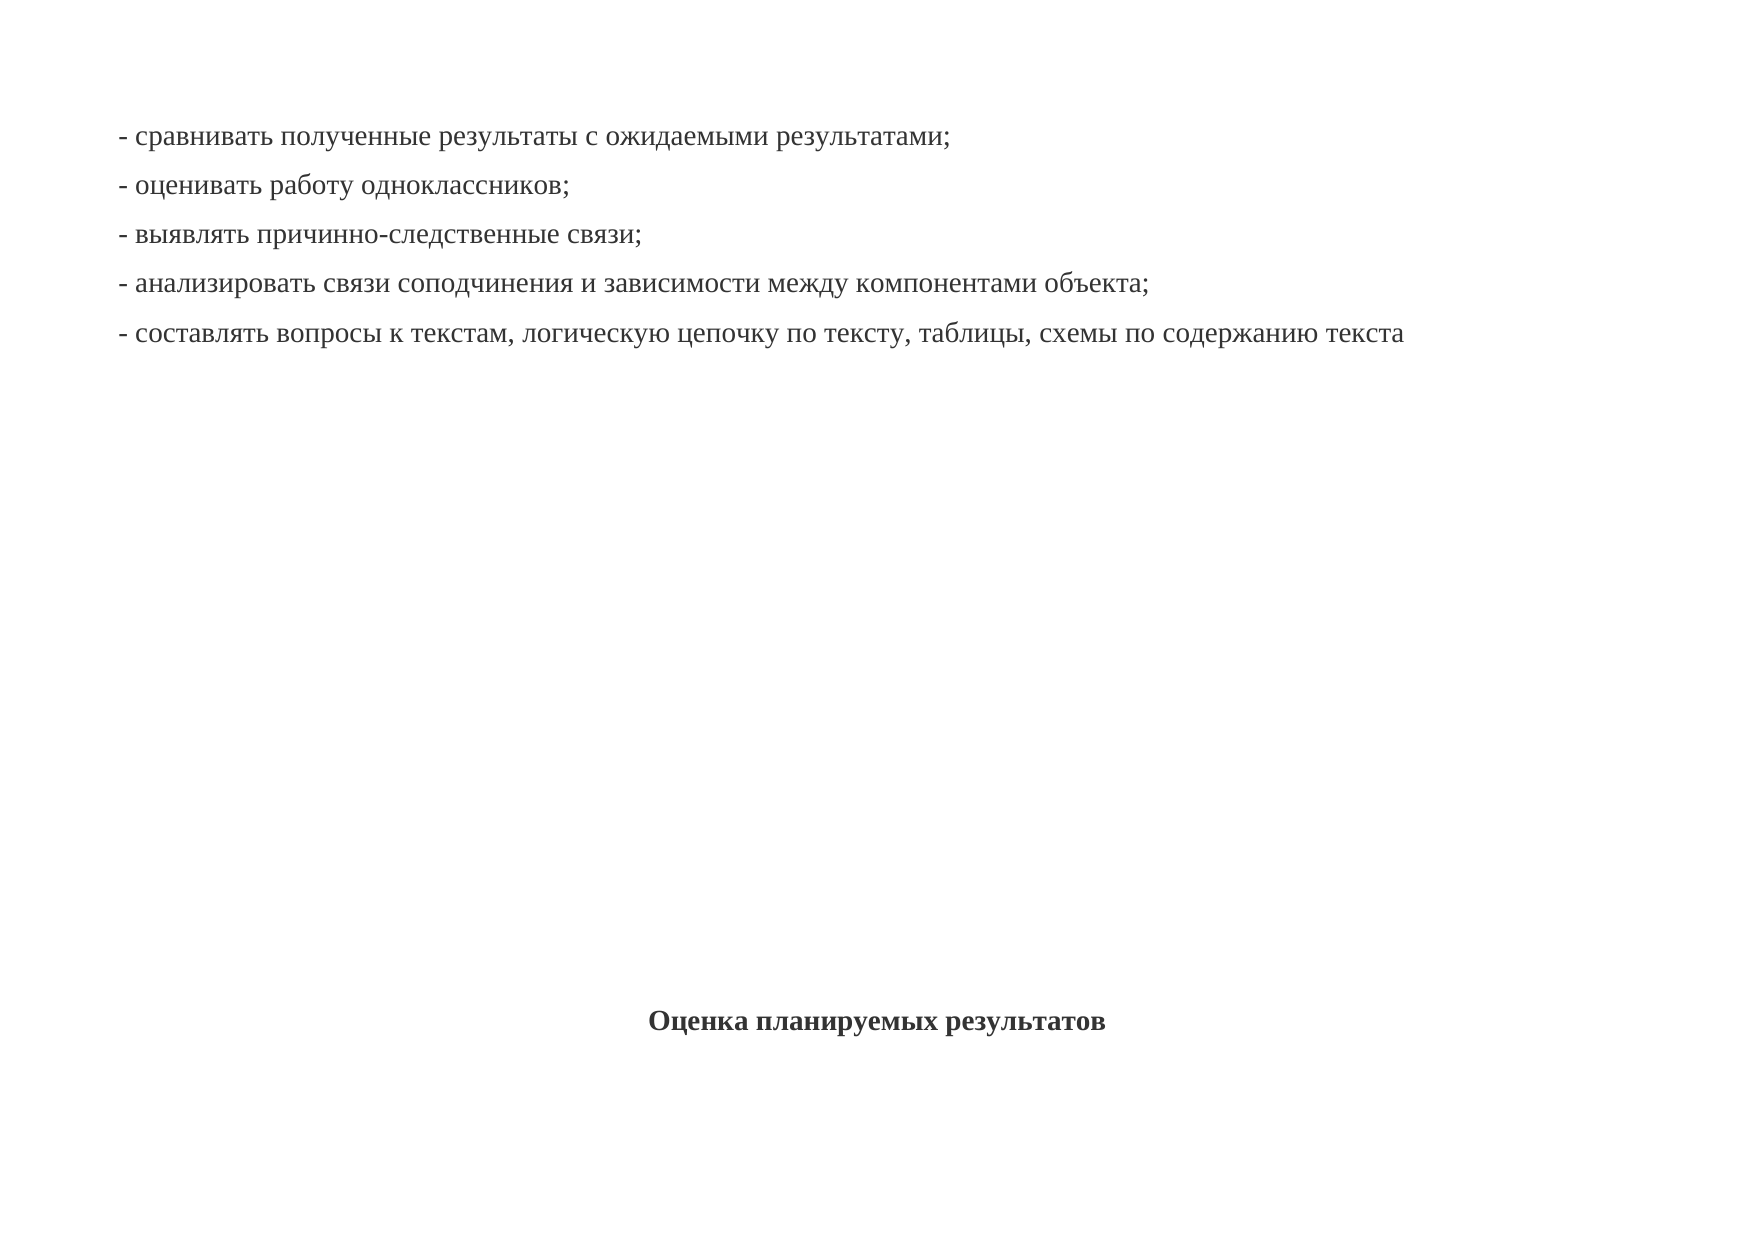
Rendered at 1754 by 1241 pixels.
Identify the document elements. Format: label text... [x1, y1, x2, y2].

text - выявлять причинно-следственные связи; [118, 216, 1636, 250]
text - анализировать связи соподчинения и зависимости между компонентами объекта; [118, 266, 1636, 299]
text - сравнивать полученные результаты с ожидаемыми результатами; [118, 118, 1636, 152]
text - составлять вопросы к текстам, логическую цепочку по тексту, таблицы, схемы по содержанию текста [118, 315, 1636, 348]
text Оценка планируемых результатов [118, 1003, 1636, 1037]
text - оценивать работу одноклассников; [118, 167, 1636, 201]
